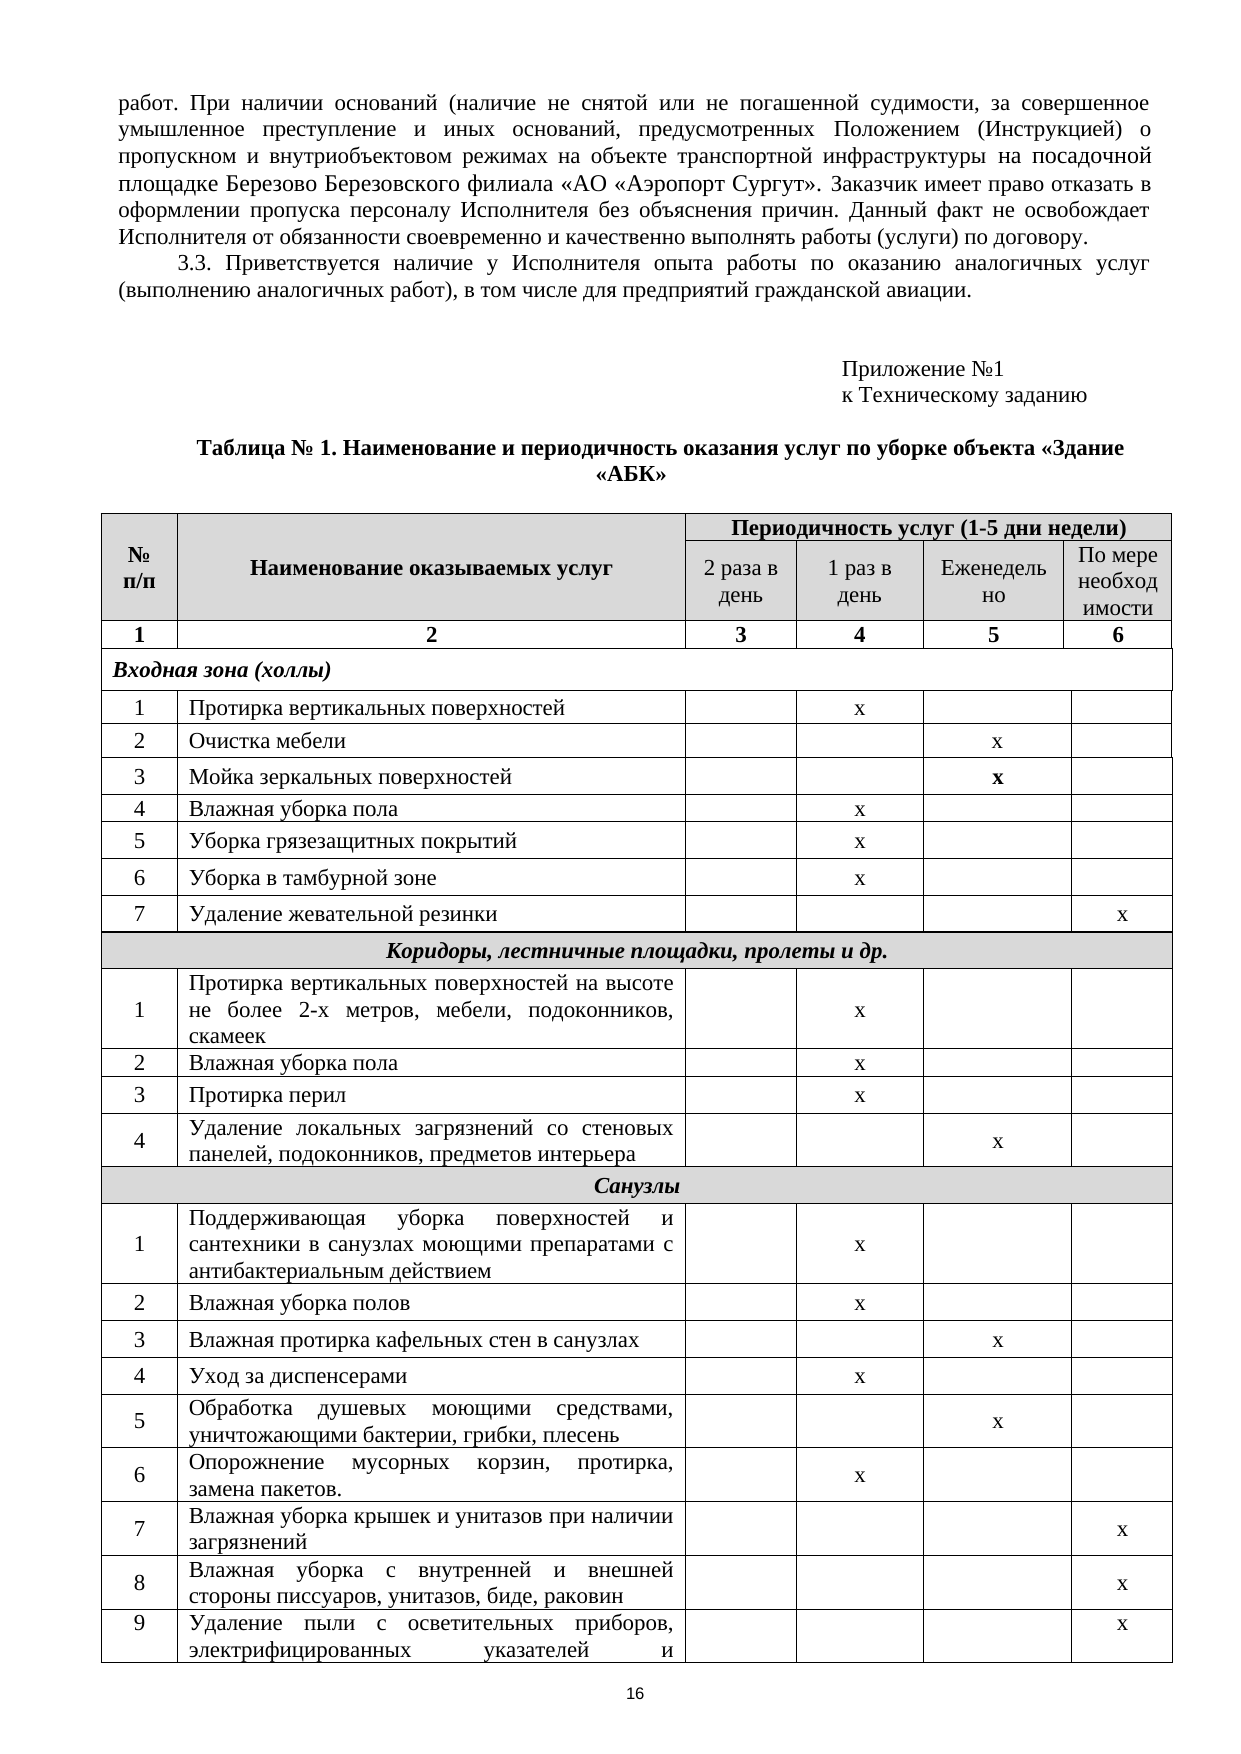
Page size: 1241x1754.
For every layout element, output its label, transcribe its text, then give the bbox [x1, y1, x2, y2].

table_header № п/п [102, 514, 177, 620]
table_cell Влажная протирка кафельных стен в санузлах [178, 1321, 685, 1357]
table_cell [686, 1321, 796, 1357]
table_cell 5 [924, 621, 1063, 648]
table_cell По мере необходимости [1064, 541, 1171, 620]
table_cell 1 раз в день [797, 541, 923, 620]
table_cell [924, 1204, 1071, 1283]
table_cell Очистка мебели [178, 724, 685, 757]
table_header Периодичность услуг (1-5 дни недели) [686, 514, 1171, 540]
table_cell 6 [102, 1448, 177, 1501]
table_cell [924, 691, 1071, 722]
table_cell [686, 1049, 796, 1076]
table_cell [924, 859, 1071, 895]
table_cell Протирка вертикальных поверхностей [178, 691, 685, 722]
table_cell [686, 1502, 796, 1555]
table_cell [1072, 724, 1171, 757]
table_cell Коридоры, лестничные площадки, пролеты и др. [102, 933, 1172, 968]
table_cell [686, 822, 796, 858]
table_cell Обработка душевых моющими средствами, уничтожающими бактерии, грибки, плесень [178, 1395, 685, 1447]
table_cell [686, 859, 796, 895]
table_cell [924, 1358, 1071, 1393]
table_cell [1072, 1448, 1172, 1501]
table_cell [1072, 1049, 1172, 1076]
table_cell [686, 1610, 796, 1662]
table_cell [686, 724, 796, 757]
table_cell [924, 1556, 1071, 1608]
table_cell Удаление жевательной резинки [178, 896, 685, 931]
table_cell [797, 1610, 923, 1662]
table_cell [686, 1395, 796, 1447]
table_cell Опорожнение мусорных корзин, протирка, замена пакетов. [178, 1448, 685, 1501]
text 3.3. Приветствуется наличие у Исполнителя опыта работы по оказанию аналогичных услуг (выполнению аналогичных работ), в том числе для предприятий гражданской авиации. [118, 249, 1152, 302]
table_cell 4 [102, 1114, 177, 1166]
table_cell 5 [102, 1395, 177, 1447]
table_cell [797, 1395, 923, 1447]
table_cell Санузлы [102, 1167, 1172, 1203]
table_cell 3 [686, 621, 796, 648]
table_cell 3 [102, 758, 177, 794]
table_cell 2 [102, 1049, 177, 1076]
table_cell [924, 1502, 1071, 1555]
table_cell Влажная уборка крышек и унитазов при наличии загрязнений [178, 1502, 685, 1555]
table_cell [686, 969, 796, 1048]
table_header Наименование оказываемых услуг [178, 514, 685, 620]
table_cell 1 [102, 969, 177, 1048]
table_cell 1 [102, 621, 177, 648]
table_cell Протирка перил [178, 1077, 685, 1112]
table_cell Влажная уборка пола [178, 795, 685, 821]
table_cell х [797, 822, 923, 858]
table_cell х [1072, 1610, 1172, 1662]
table_cell [1072, 758, 1172, 794]
table_cell 7 [102, 896, 177, 931]
table_cell [797, 1321, 923, 1357]
table_cell [1072, 795, 1172, 821]
table_cell х [924, 724, 1071, 757]
table_cell 3 [102, 1321, 177, 1357]
table_cell х [1072, 896, 1172, 931]
table_cell [686, 1077, 796, 1112]
table_cell [924, 795, 1071, 821]
table_cell 8 [102, 1556, 177, 1608]
table_cell [797, 896, 923, 931]
table_cell 2 раза в день [686, 541, 796, 620]
table_cell [686, 1448, 796, 1501]
table_cell 3 [102, 1077, 177, 1112]
table_cell [1072, 1077, 1172, 1112]
table_cell 7 [102, 1502, 177, 1555]
table_cell х [797, 1284, 923, 1320]
table_cell Уборка в тамбурной зоне [178, 859, 685, 895]
table_cell [1072, 1395, 1172, 1447]
table_cell х [924, 1114, 1071, 1166]
table_cell [924, 1610, 1071, 1662]
table_cell [1072, 822, 1172, 858]
table_cell [1072, 1321, 1172, 1357]
table_cell [797, 724, 923, 757]
table_cell 5 [102, 822, 177, 858]
table_cell [924, 822, 1071, 858]
table_cell [686, 691, 796, 722]
table_cell 6 [1064, 621, 1171, 648]
table_cell [924, 1284, 1071, 1320]
table_cell [924, 1049, 1071, 1076]
table_cell [1072, 859, 1172, 895]
table_cell [797, 1114, 923, 1166]
table_cell х [797, 1204, 923, 1283]
table_cell 1 [102, 691, 177, 722]
table_cell Влажная уборка с внутренней и внешней стороны писсуаров, унитазов, биде, раковин [178, 1556, 685, 1608]
table_cell Уборка грязезащитных покрытий [178, 822, 685, 858]
table_cell х [797, 1049, 923, 1076]
table_cell х [797, 969, 923, 1048]
table_cell [686, 795, 796, 821]
table_cell х [1072, 1556, 1172, 1608]
table_cell 2 [178, 621, 685, 648]
table_cell Протирка вертикальных поверхностей на высоте не более 2-х метров, мебели, подоконников, скамеек [178, 969, 685, 1048]
table_cell 6 [102, 859, 177, 895]
table_cell х [924, 1395, 1071, 1447]
table_cell [686, 1284, 796, 1320]
table_cell 4 [102, 795, 177, 821]
table_cell Поддерживающая уборка поверхностей и сантехники в санузлах моющими препаратами с антибактериальным действием [178, 1204, 685, 1283]
table_cell [1072, 1114, 1172, 1166]
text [118, 89, 1152, 249]
table_cell х [797, 1448, 923, 1501]
table_cell [924, 969, 1071, 1048]
table_cell 2 [102, 1284, 177, 1320]
table_cell [924, 1448, 1071, 1501]
table_cell [1072, 691, 1171, 722]
table_cell х [797, 691, 923, 722]
table_cell Влажная уборка пола [178, 1049, 685, 1076]
table_cell х [797, 859, 923, 895]
table_cell [686, 758, 796, 794]
table_cell х [924, 1321, 1071, 1357]
table_cell [797, 758, 923, 794]
table_cell Входная зона (холлы) [102, 649, 1172, 690]
table_cell х [797, 1077, 923, 1112]
table_cell Еженедельно [924, 541, 1063, 620]
table_cell [686, 1114, 796, 1166]
table_cell [686, 1204, 796, 1283]
table_cell [1072, 1204, 1172, 1283]
table_cell 4 [102, 1358, 177, 1393]
table_cell 9 [102, 1610, 177, 1662]
text к Техническому заданию [709, 381, 1152, 407]
table_cell [1072, 1358, 1172, 1393]
table_cell [924, 896, 1071, 931]
table_cell [924, 1077, 1071, 1112]
table_cell х [797, 795, 923, 821]
table_cell [797, 1502, 923, 1555]
text Таблица № 1. Наименование и периодичность оказания услуг по уборке объекта «Здание «АБК» [118, 434, 1144, 486]
text Приложение №1 [709, 355, 1152, 381]
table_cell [178, 1610, 685, 1662]
table_cell Мойка зеркальных поверхностей [178, 758, 685, 794]
table_cell Влажная уборка полов [178, 1284, 685, 1320]
table_cell Уход за диспенсерами [178, 1358, 685, 1393]
table_cell [797, 1556, 923, 1608]
table_cell Удаление локальных загрязнений со стеновых панелей, подоконников, предметов интерьера [178, 1114, 685, 1166]
table_cell 4 [797, 621, 923, 648]
table_cell [1072, 1284, 1172, 1320]
table_cell [686, 896, 796, 931]
table_cell 1 [102, 1204, 177, 1283]
table_cell [686, 1358, 796, 1393]
table_cell х [924, 758, 1071, 794]
table_cell х [797, 1358, 923, 1393]
table_cell [686, 1556, 796, 1608]
table_cell [1072, 969, 1172, 1048]
table_cell 2 [102, 724, 177, 757]
table_cell х [1072, 1502, 1172, 1555]
